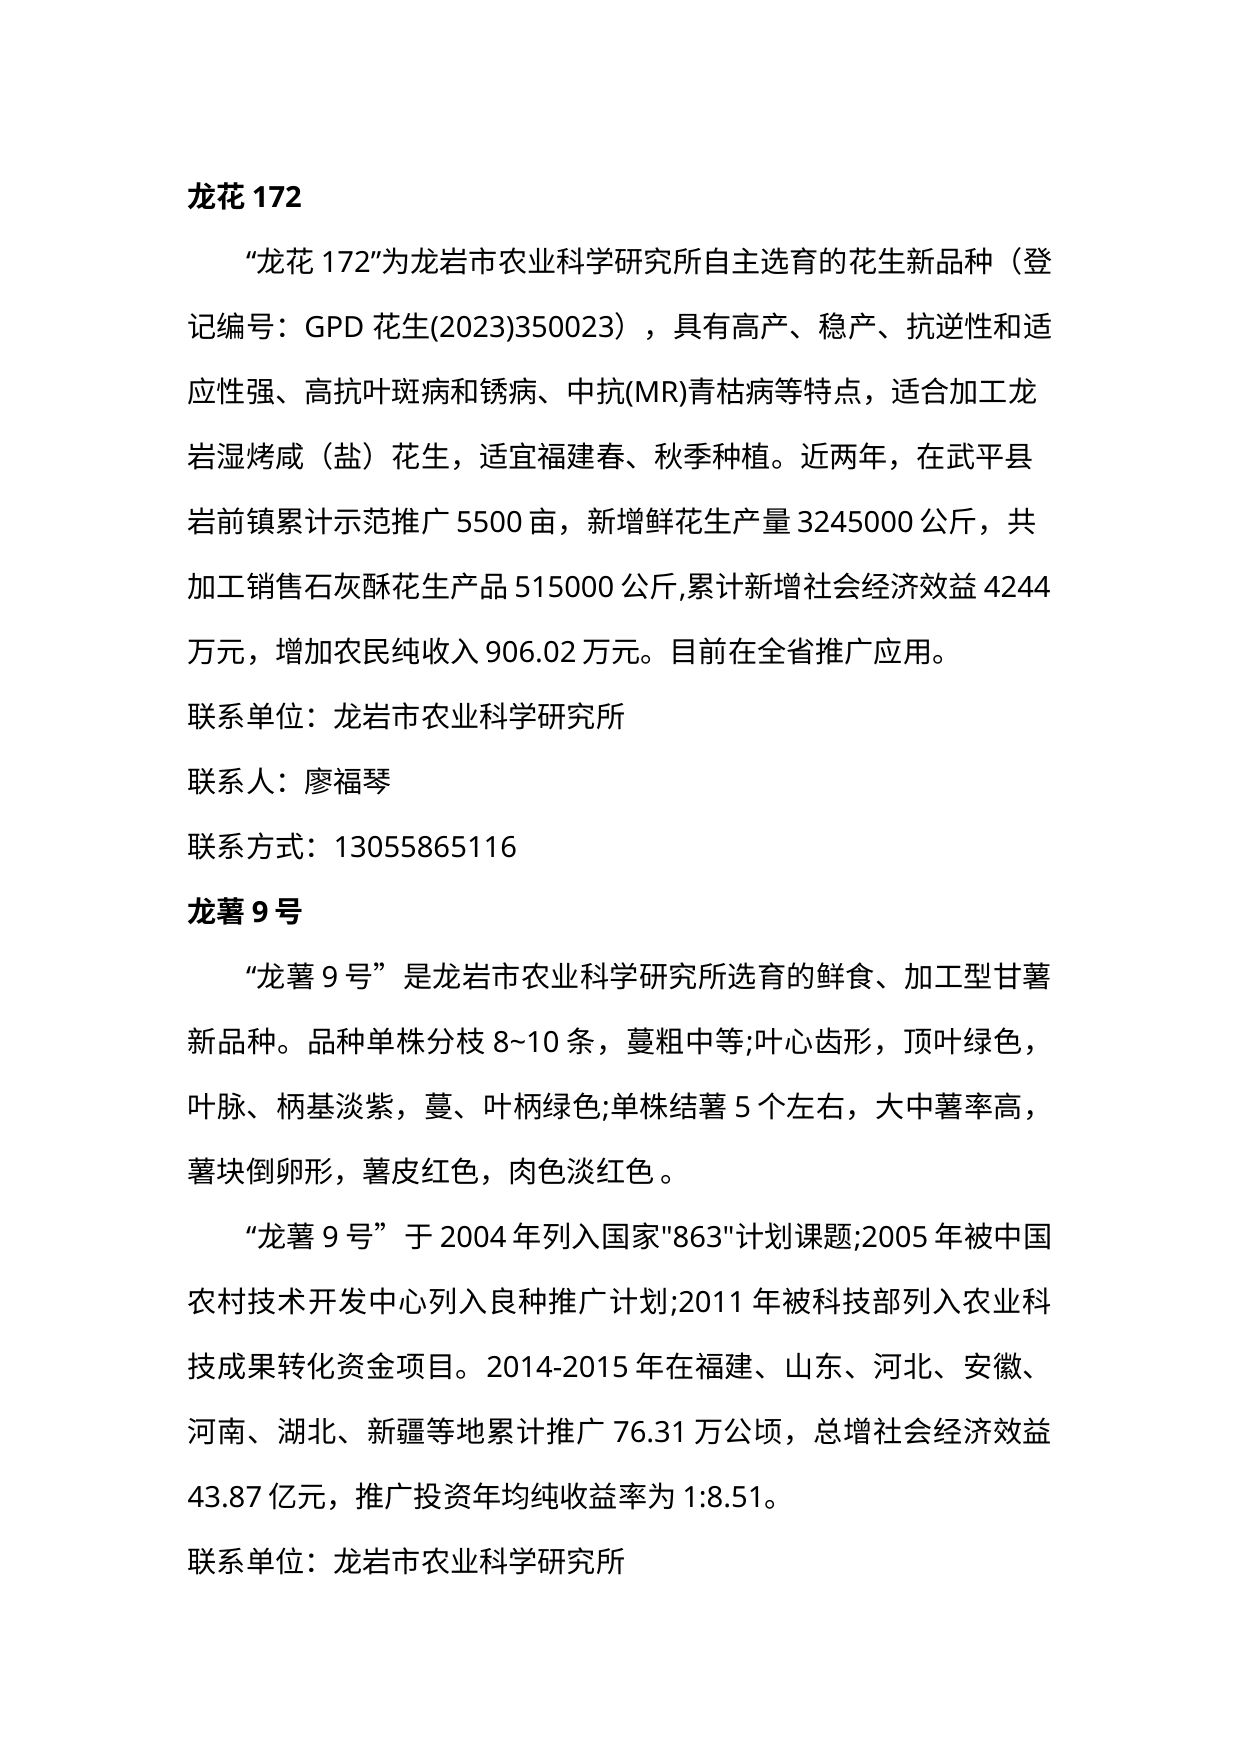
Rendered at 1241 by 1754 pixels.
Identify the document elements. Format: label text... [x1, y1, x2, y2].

text “龙薯9号”是龙岩市农业科学研究所选育的鲜食、加工型甘薯新品种。品种单株分枝8~10条，蔓粗中等;叶心齿形，顶叶绿色，叶脉、柄基淡紫，蔓、叶柄绿色;单株结薯5个左右，大中薯率高，薯块倒卵形，薯皮红色，肉色淡红色 。 [187, 942, 1053, 1202]
text 联系人：廖福琴 [187, 747, 1053, 812]
text “龙花172”为龙岩市农业科学研究所自主选育的花生新品种（登记编号：GPD 花生(2023)350023），具有高产、稳产、抗逆性和适应性强、高抗叶斑病和锈病、中抗(MR)青枯病等特点，适合加工龙岩湿烤咸（盐）花生，适宜福建春、秋季种植。近两年，在武平县岩前镇累计示范推广5500亩，新增鲜花生产量3245000公斤，共加工销售石灰酥花生产品515000公斤,累计新增社会经济效益4244万元，增加农民纯收入906.02万元。目前在全省推广应用。 [187, 227, 1053, 682]
text 龙薯9号 [187, 877, 1053, 942]
text 龙花172 [187, 162, 1053, 227]
text 联系单位：龙岩市农业科学研究所 [187, 1527, 1053, 1592]
text 联系方式：13055865116 [187, 812, 1053, 877]
text 联系单位：龙岩市农业科学研究所 [187, 682, 1053, 747]
text “龙薯9号”于2004年列入国家"863"计划课题;2005年被中国农村技术开发中心列入良种推广计划;2011年被科技部列入农业科技成果转化资金项目。2014-2015年在福建、山东、河北、安徽、河南、湖北、新疆等地累计推广76.31万公顷，总增社会经济效益43.87亿元，推广投资年均纯收益率为1:8.51。 [187, 1202, 1053, 1527]
